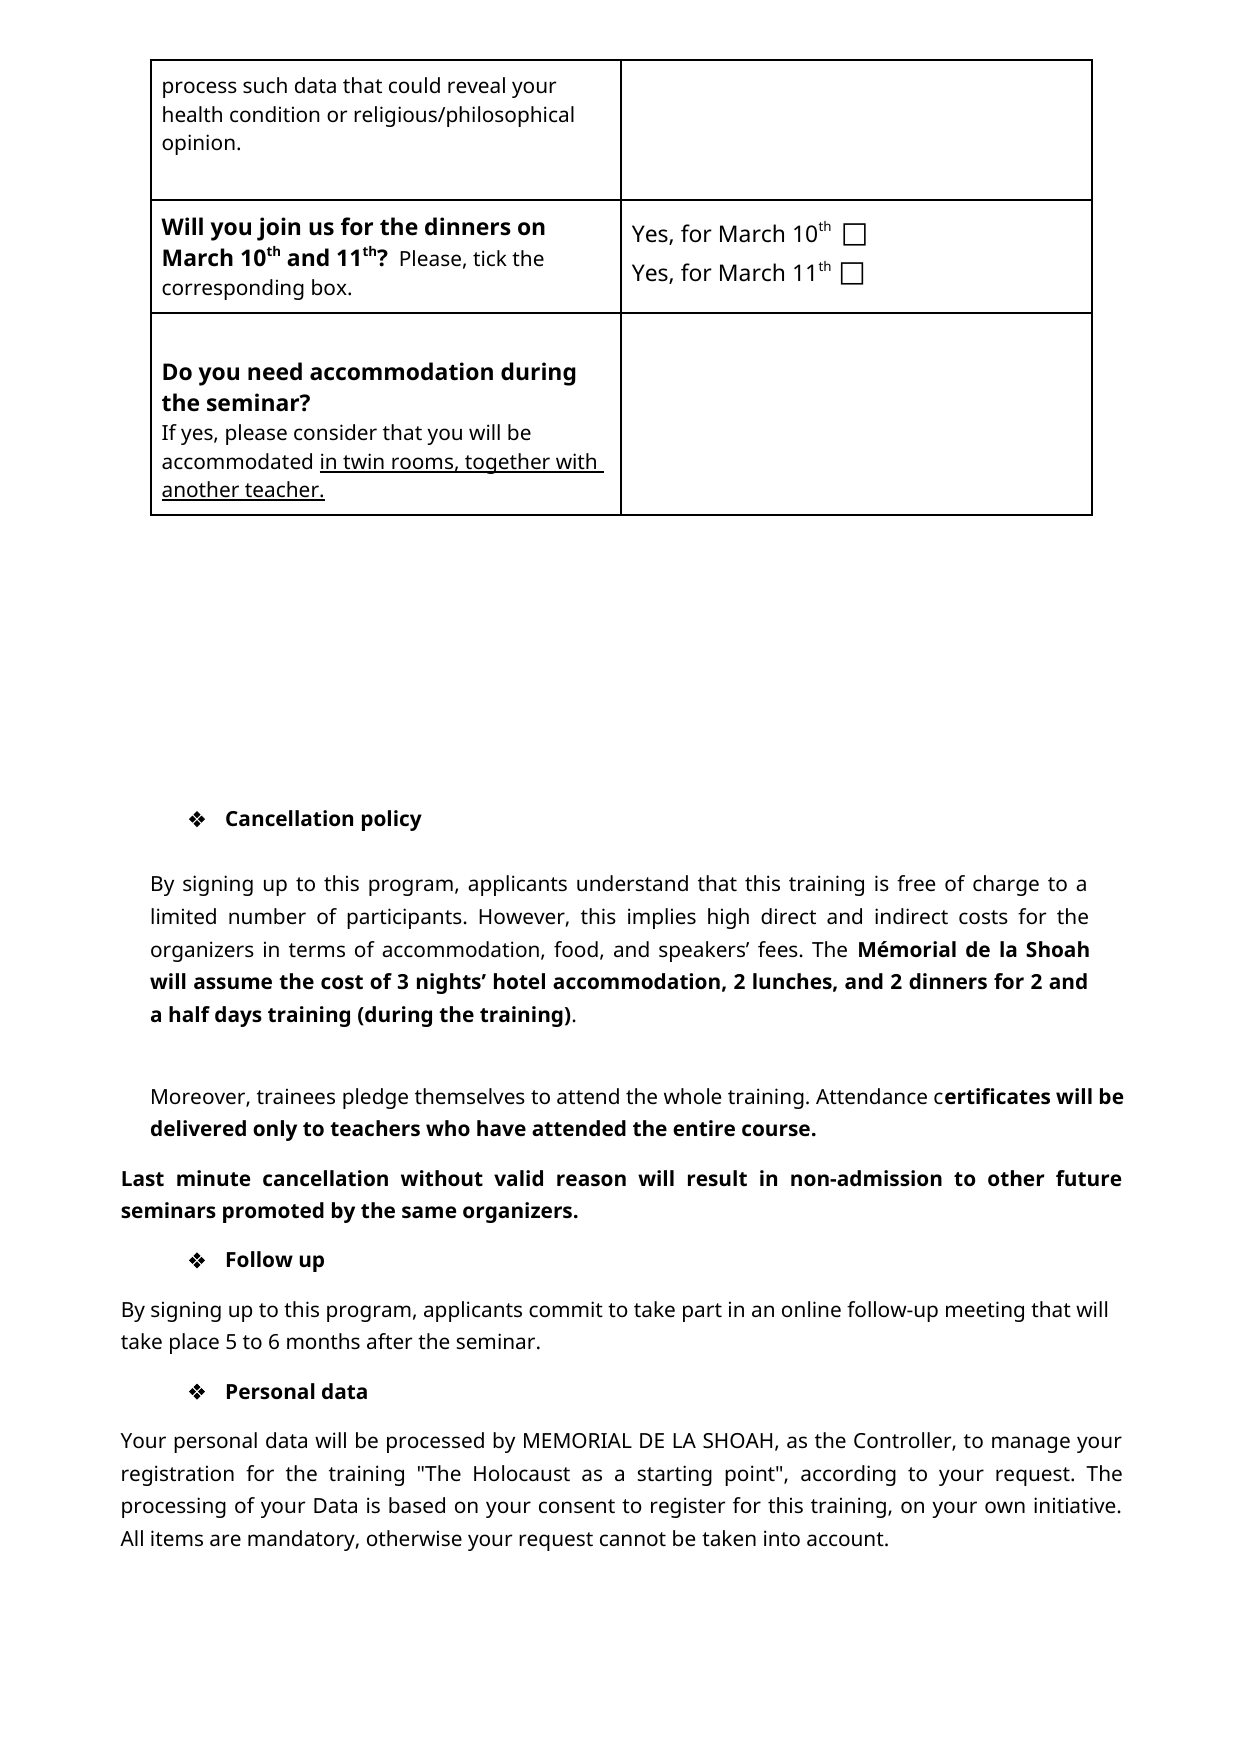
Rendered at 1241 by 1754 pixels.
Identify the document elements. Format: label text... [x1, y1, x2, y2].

list Cancellation policy [187, 804, 1090, 833]
text Moreover, trainees pledge themselves to attend the whole training. Attendance certificates will be delivered only to teachers who have attended the entire course. [150, 1082, 1124, 1143]
table_cell Do you need accommodation during the seminar? If yes, please consider that you will be accommodated in twin rooms, together with another teacher. [152, 314, 620, 514]
table_header [622, 61, 1091, 198]
text Your personal data will be processed by MEMORIAL DE LA SHOAH, as the Controller, to manage your registration for the training "The Holocaust as a starting point", according to your request. The processing of your Data is based on your consent to register for this training, on your own initiative. All items are mandatory, otherwise your request cannot be taken into account. [120, 1426, 1124, 1552]
list Follow up [187, 1246, 1124, 1274]
table_cell Will you join us for the dinners on March 10th and 11th? Please, tick the corresponding box. [152, 201, 620, 312]
text By signing up to this program, applicants understand that this training is free of charge to a limited number of participants. However, this implies high direct and indirect costs for the organizers in terms of accommodation, food, and speakers’ fees. The Mémorial de la Shoah will assume the cost of 3 nights’ hotel accommodation, 2 lunches, and 2 dinners for 2 and a half days training (during the training). [150, 869, 1090, 1028]
table_cell Yes, for March 10th □ Yes, for March 11th □ [622, 201, 1091, 312]
table_cell [622, 314, 1091, 514]
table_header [152, 61, 620, 198]
text By signing up to this program, applicants commit to take part in an online follow-up meeting that will take place 5 to 6 months after the seminar. [121, 1295, 1124, 1356]
list Personal data [187, 1377, 1124, 1405]
text Last minute cancellation without valid reason will result in non-admission to other future seminars promoted by the same organizers. [121, 1164, 1124, 1225]
